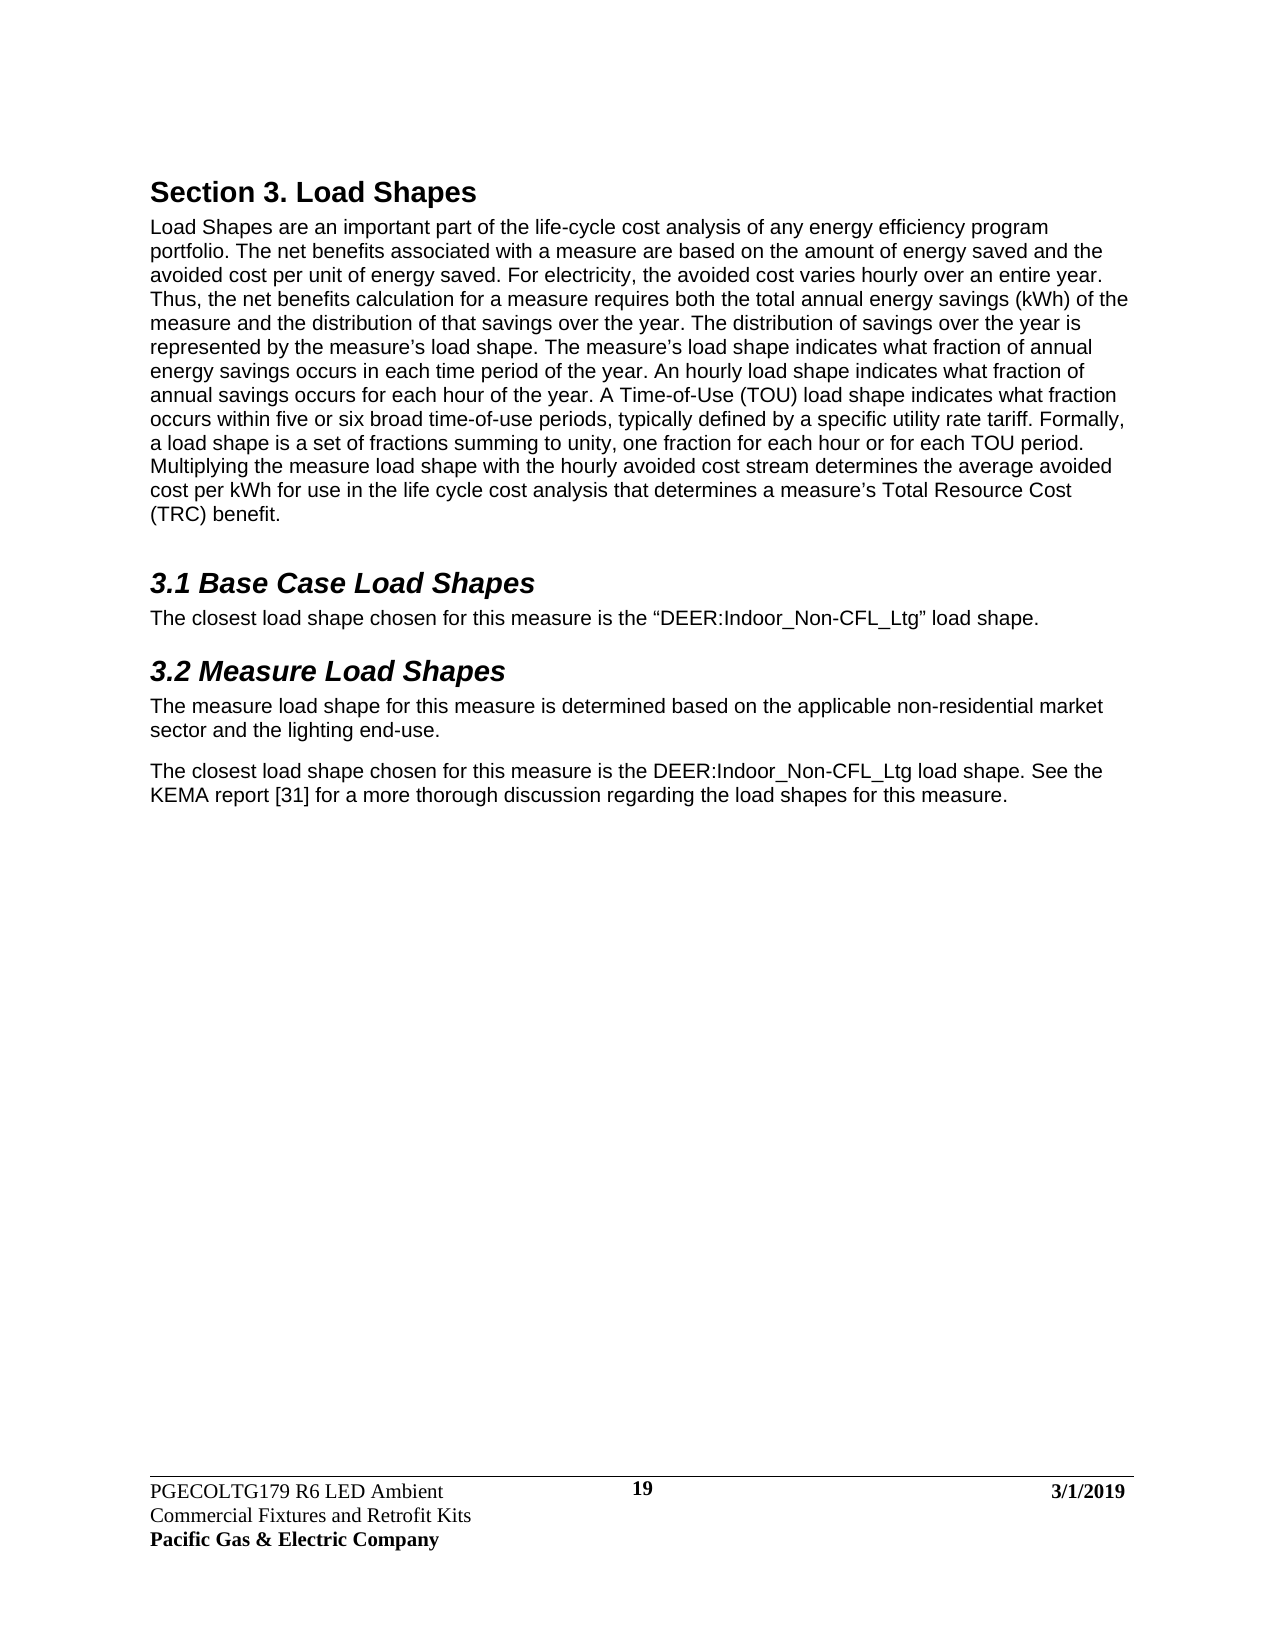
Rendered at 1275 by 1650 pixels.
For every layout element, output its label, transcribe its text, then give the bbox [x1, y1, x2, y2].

subtitle 3.2 Measure Load Shapes [150, 654, 1134, 687]
subtitle Section 3. Load Shapes [150, 175, 1134, 208]
text The measure load shape for this measure is determined based on the applicable non-residential market sector and the lighting end-use. [150, 693, 1134, 741]
subtitle 3.1 Base Case Load Shapes [150, 566, 1134, 599]
text The closest load shape chosen for this measure is the DEER:Indoor_Non-CFL_Ltg load shape. See the KEMA report [31] for a more thorough discussion regarding the load shapes for this measure. [150, 759, 1134, 807]
text Load Shapes are an important part of the life-cycle cost analysis of any energy efficiency program portfolio. The net benefits associated with a measure are based on the amount of energy saved and the avoided cost per unit of energy saved. For electricity, the avoided cost varies hourly over an entire year. Thus, the net benefits calculation for a measure requires both the total annual energy savings (kWh) of the measure and the distribution of that savings over the year. The distribution of savings over the year is represented by the measure’s load shape. The measure’s load shape indicates what fraction of annual energy savings occurs in each time period of the year. An hourly load shape indicates what fraction of annual savings occurs for each hour of the year. A Time-of-Use (TOU) load shape indicates what fraction occurs within five or six broad time-of-use periods, typically defined by a specific utility rate tariff. Formally, a load shape is a set of fractions summing to unity, one fraction for each hour or for each TOU period. Multiplying the measure load shape with the hourly avoided cost stream determines the average avoided cost per kWh for use in the life cycle cost analysis that determines a measure’s Total Resource Cost (TRC) benefit. [150, 215, 1134, 526]
text The closest load shape chosen for this measure is the “DEER:Indoor_Non-CFL_Ltg” load shape. [150, 606, 1134, 630]
